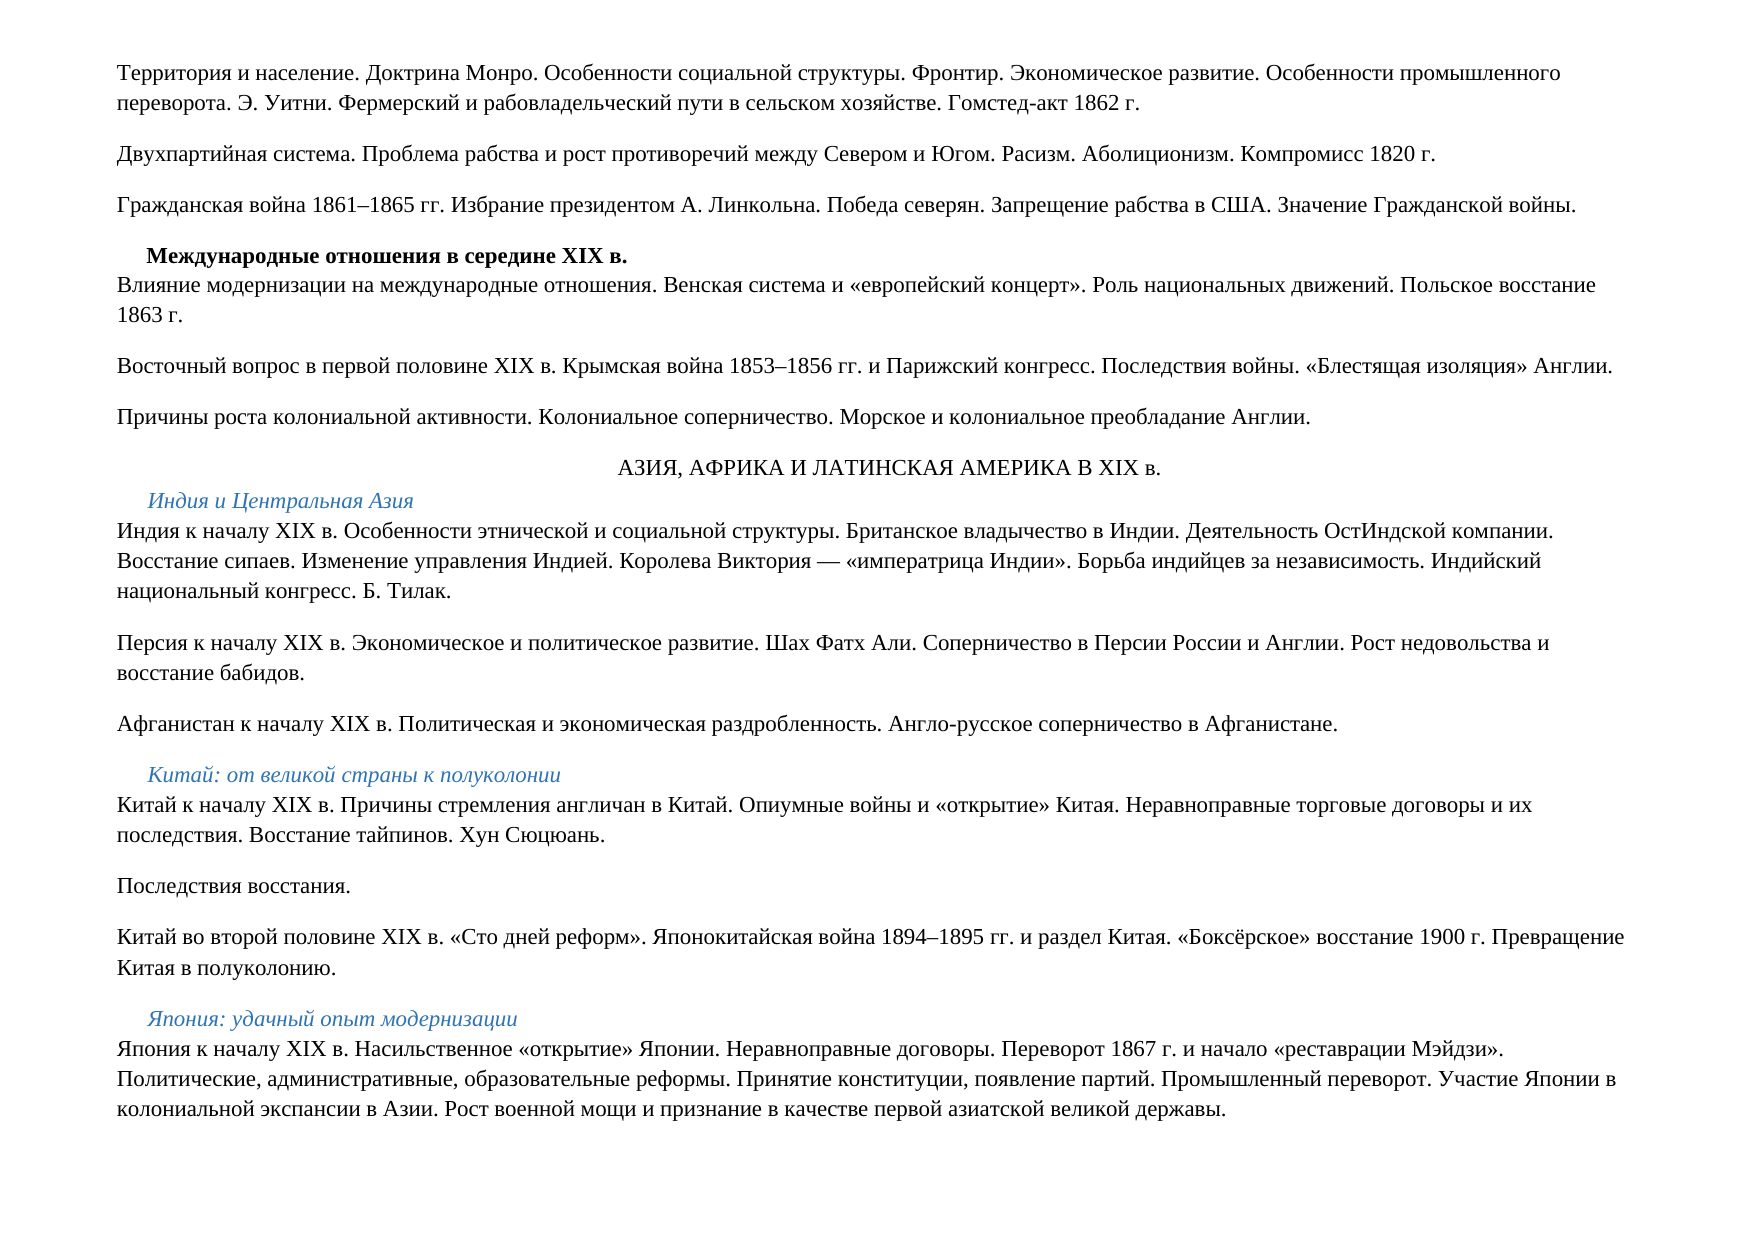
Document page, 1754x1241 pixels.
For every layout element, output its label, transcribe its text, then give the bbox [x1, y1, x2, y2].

text Персия к началу XIX в. Экономическое и политическое развитие. Шах Фатх Али. Соперничество в Персии России и Англии. Рост недовольства и восстание бабидов. [117, 628, 1633, 685]
text Влияние модернизации на международные отношения. Венская система и «европейский концерт». Роль национальных движений. Польское восстание 1863 г. [117, 271, 1633, 327]
text АЗИЯ, АФРИКА И ЛАТИНСКАЯ АМЕРИКА В XIX в. [143, 454, 1636, 481]
text Китай во второй половине XIX в. «Сто дней реформ». Японокитайская война 1894–1895 гг. и раздел Китая. «Боксёрское» восстание 1900 г. Превращение Китая в полуколонию. [117, 923, 1633, 980]
text Китай к началу XIX в. Причины стремления англичан в Китай. Опиумные войны и «открытие» Китая. Неравноправные торговые договоры и их последствия. Восстание тайпинов. Хун Сюцюань. [117, 791, 1633, 848]
text Причины роста колониальной активности. Колониальное соперничество. Морское и колониальное преобладание Англии. [117, 403, 1633, 429]
subtitle Япония: удачный опыт модернизации [147, 1004, 1636, 1031]
subtitle Китай: от великой страны к полуколонии [147, 761, 1636, 787]
text Последствия восстания. [117, 872, 1633, 899]
text Гражданская война 1861–1865 гг. Избрание президентом А. Линкольна. Победа северян. Запрещение рабства в США. Значение Гражданской войны. [117, 191, 1633, 218]
text Восточный вопрос в первой половине XIX в. Крымская война 1853–1856 гг. и Парижский конгресс. Последствия войны. «Блестящая изоляция» Англии. [117, 352, 1633, 378]
text Международные отношения в середине XIX в. [146, 242, 1636, 269]
subtitle Индия и Центральная Азия [147, 487, 1636, 513]
text Афганистан к началу XIX в. Политическая и экономическая раздробленность. Англо-русское соперничество в Афганистане. [117, 710, 1633, 736]
text Япония к началу XIX в. Насильственное «открытие» Японии. Неравноправные договоры. Переворот 1867 г. и начало «реставрации Мэйдзи». Политические, административные, образовательные реформы. Принятие конституции, появление партий. Промышленный переворот. Участие Японии в колониальной экспансии в Азии. Рост военной мощи и признание в качестве первой азиатской великой державы. [117, 1035, 1633, 1122]
text Индия к началу XIX в. Особенности этнической и социальной структуры. Британское владычество в Индии. Деятельность ОстИндской компании. Восстание сипаев. Изменение управления Индией. Королева Виктория — «императрица Индии». Борьба индийцев за независимость. Индийский национальный конгресс. Б. Тилак. [117, 517, 1633, 604]
text Территория и население. Доктрина Монро. Особенности социальной структуры. Фронтир. Экономическое развитие. Особенности промышленного переворота. Э. Уитни. Фермерский и рабовладельческий пути в сельском хозяйстве. Гомстед-акт 1862 г. [117, 59, 1633, 116]
text Двухпартийная система. Проблема рабства и рост противоречий между Севером и Югом. Расизм. Аболиционизм. Компромисс 1820 г. [117, 140, 1633, 167]
